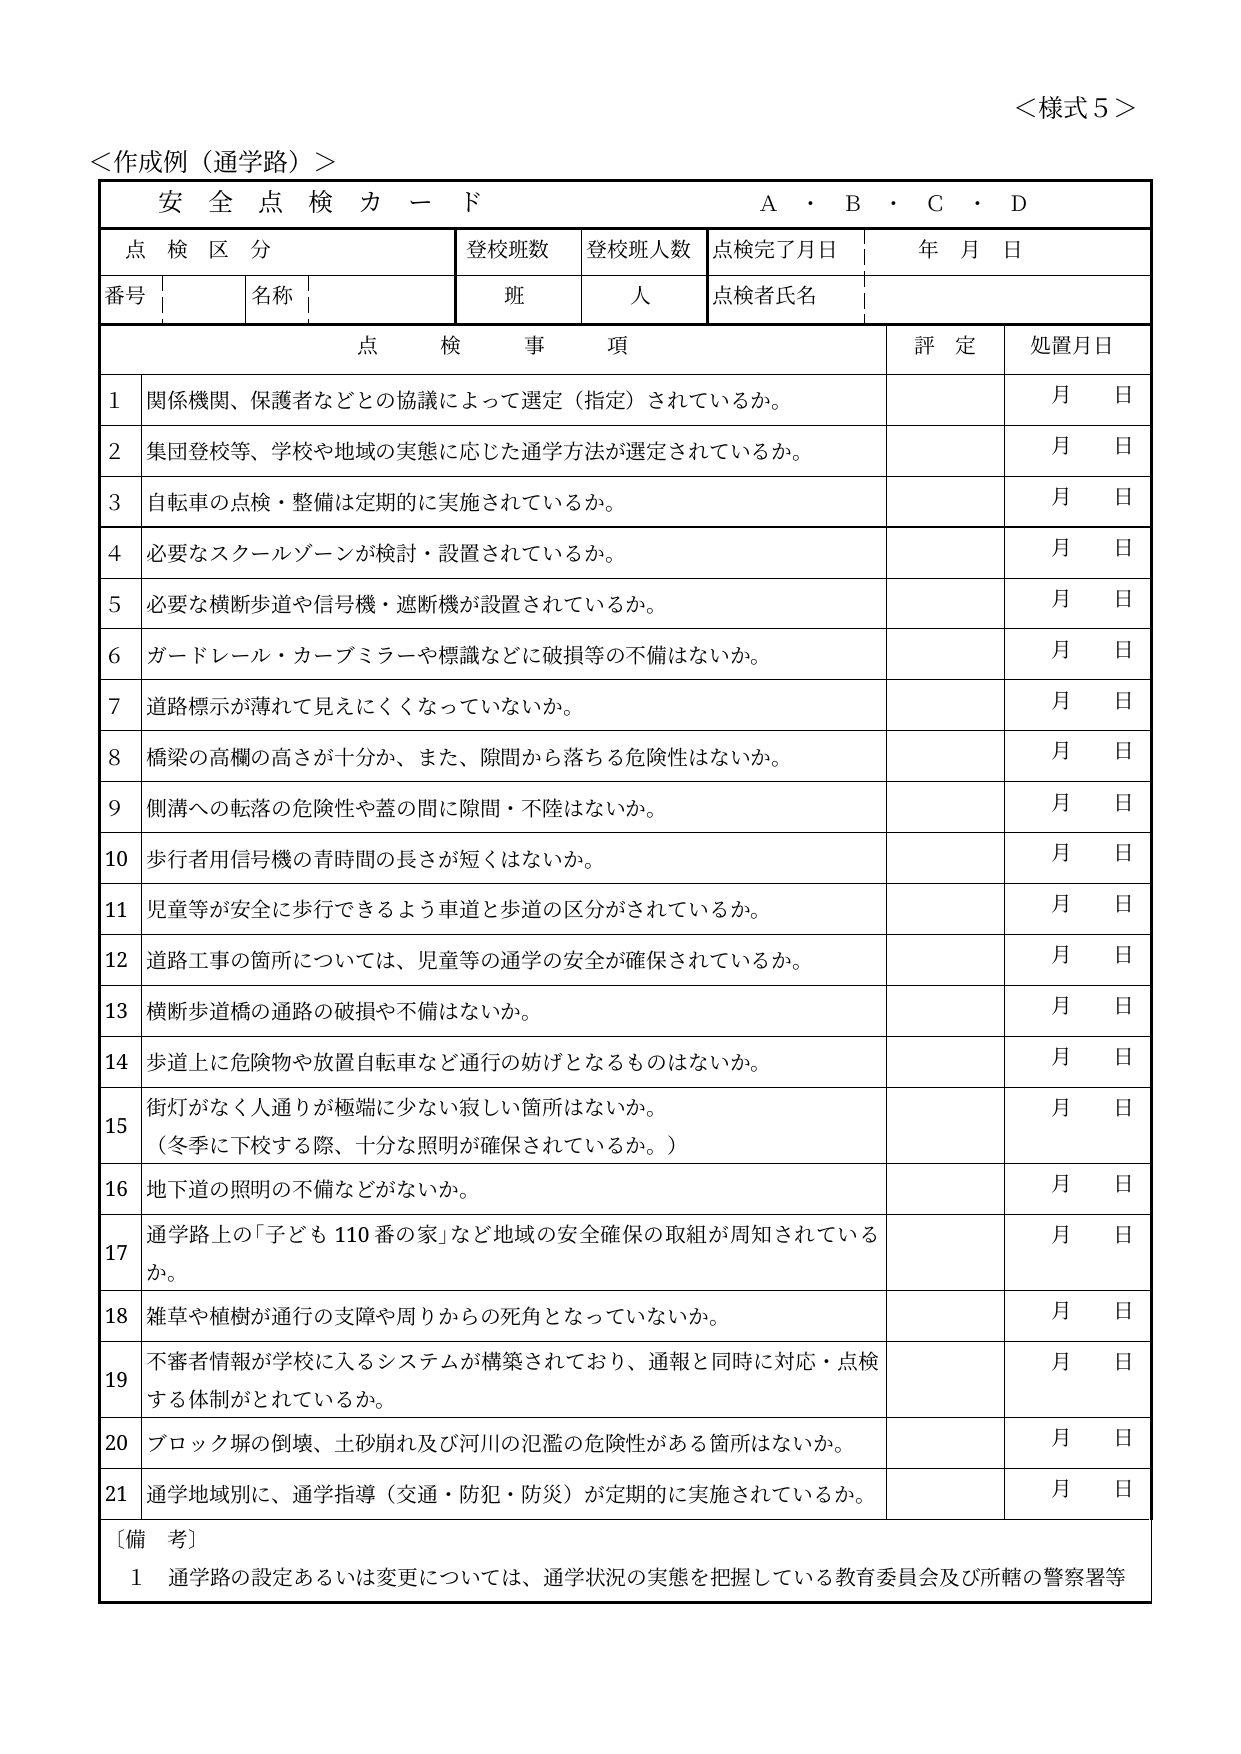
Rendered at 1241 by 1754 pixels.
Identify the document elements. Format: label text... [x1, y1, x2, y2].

table_cell 点 検 事 項 [101, 326, 886, 374]
table_cell [887, 1164, 1004, 1214]
table_header 安 全 点 検 カ ー ド Ａ ・ Ｂ ・ Ｃ ・ Ｄ [101, 182, 1150, 227]
table_cell 児童等が安全に歩行できるよう車道と歩道の区分がされているか。 [142, 884, 886, 934]
table_cell ７ [101, 680, 141, 730]
table_cell 月 日 [1005, 680, 1150, 730]
table_cell 11 [101, 884, 141, 934]
table_cell 月 日 [1005, 426, 1150, 476]
table_cell 点検者氏名 [709, 276, 864, 323]
table_cell 人 [582, 276, 706, 323]
table_cell 必要なスクールゾーンが検討・設置されているか。 [142, 528, 886, 577]
table_cell 点検完了月日 [709, 230, 864, 275]
table_cell 月 日 [1005, 782, 1150, 832]
table_cell 月 日 [1005, 1291, 1150, 1341]
table_cell 側溝への転落の危険性や蓋の間に隙間・不陸はないか。 [142, 782, 886, 832]
table_cell 登校班人数 [582, 230, 706, 275]
table_cell [887, 680, 1004, 730]
table_cell [887, 731, 1004, 781]
table_cell 橋梁の高欄の高さが十分か、また、隙間から落ちる危険性はないか。 [142, 731, 886, 781]
table_cell [887, 1215, 1004, 1290]
table_cell [887, 1291, 1004, 1341]
table_cell 月 日 [1005, 528, 1150, 577]
table_cell [887, 629, 1004, 679]
table_cell 番号 [101, 276, 162, 323]
table_cell 19 [101, 1342, 141, 1417]
table_cell ８ [101, 731, 141, 781]
table_cell [887, 1342, 1004, 1417]
table_cell 14 [101, 1037, 141, 1087]
table_cell 月 日 [1005, 986, 1150, 1036]
table_cell [887, 1469, 1004, 1519]
table_cell 21 [101, 1469, 141, 1519]
table_cell 歩行者用信号機の青時間の長さが短くはないか。 [142, 833, 886, 883]
table_cell 通学路上の｢子ども110番の家｣など地域の安全確保の取組が周知されているか。 [142, 1215, 886, 1290]
table_cell ４ [101, 528, 141, 577]
table_cell 班 [457, 276, 581, 323]
table_cell [887, 935, 1004, 985]
table_cell １ [101, 375, 141, 424]
table_cell [887, 782, 1004, 832]
table_cell 年 月 日 [865, 230, 1150, 275]
table_cell ブロック塀の倒壊、土砂崩れ及び河川の氾濫の危険性がある箇所はないか。 [142, 1418, 886, 1468]
table_cell 16 [101, 1164, 141, 1214]
table_cell 15 [101, 1088, 141, 1163]
table_cell 月 日 [1005, 1418, 1150, 1468]
table_cell 自転車の点検・整備は定期的に実施されているか。 [142, 477, 886, 526]
table_cell 月 日 [1005, 1088, 1150, 1163]
table_cell 名称 [246, 276, 309, 323]
table_cell 雑草や植樹が通行の支障や周りからの死角となっていないか。 [142, 1291, 886, 1341]
table_cell 関係機関、保護者などとの協議によって選定（指定）されているか。 [142, 375, 886, 424]
table_cell [887, 1037, 1004, 1087]
table_cell 歩道上に危険物や放置自転車など通行の妨げとなるものはないか。 [142, 1037, 886, 1087]
table_cell 登校班数 [457, 230, 581, 275]
table_cell 不審者情報が学校に入るシステムが構築されており、通報と同時に対応・点検する体制がとれているか。 [142, 1342, 886, 1417]
table_cell 地下道の照明の不備などがないか。 [142, 1164, 886, 1214]
table_cell [887, 375, 1004, 424]
table_cell ９ [101, 782, 141, 832]
table_cell [309, 276, 454, 323]
table_cell 月 日 [1005, 629, 1150, 679]
table_cell 月 日 [1005, 375, 1150, 424]
table_cell 処置月日 [1005, 326, 1150, 374]
table_cell 街灯がなく人通りが極端に少ない寂しい箇所はないか。 （冬季に下校する際、十分な照明が確保されているか。） [142, 1088, 886, 1163]
table_cell [887, 986, 1004, 1036]
table_cell 集団登校等、学校や地域の実態に応じた通学方法が選定されているか。 [142, 426, 886, 476]
text ＜作成例（通学路）＞ [89, 141, 1152, 179]
table_cell ２ [101, 426, 141, 476]
table_cell [887, 833, 1004, 883]
table_cell 月 日 [1005, 1342, 1150, 1417]
table_cell [887, 477, 1004, 526]
table_cell 18 [101, 1291, 141, 1341]
table_cell 13 [101, 986, 141, 1036]
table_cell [101, 1519, 1151, 1601]
table_cell 月 日 [1005, 1164, 1150, 1214]
table_cell 評 定 [887, 326, 1004, 374]
table_cell 月 日 [1005, 1469, 1150, 1519]
table_cell [865, 276, 1150, 323]
table_cell [887, 579, 1004, 628]
table_cell [887, 1418, 1004, 1468]
table_cell 月 日 [1005, 1215, 1150, 1290]
table_cell 必要な横断歩道や信号機・遮断機が設置されているか。 [142, 579, 886, 628]
table_cell 10 [101, 833, 141, 883]
table_cell 通学地域別に、通学指導（交通・防犯・防災）が定期的に実施されているか。 [142, 1469, 886, 1519]
table_cell 月 日 [1005, 1037, 1150, 1087]
table_cell [162, 276, 245, 323]
table_cell 17 [101, 1215, 141, 1290]
table_cell 道路標示が薄れて見えにくくなっていないか。 [142, 680, 886, 730]
table_cell ３ [101, 477, 141, 526]
table_cell 点 検 区 分 [101, 230, 454, 275]
table_cell ５ [101, 579, 141, 628]
table_cell 月 日 [1005, 579, 1150, 628]
table_cell [887, 426, 1004, 476]
table_cell 月 日 [1005, 833, 1150, 883]
table_cell 横断歩道橋の通路の破損や不備はないか。 [142, 986, 886, 1036]
table_cell [887, 884, 1004, 934]
table_cell [887, 1088, 1004, 1163]
table_cell 道路工事の箇所については、児童等の通学の安全が確保されているか。 [142, 935, 886, 985]
table_cell 月 日 [1005, 731, 1150, 781]
table_cell 月 日 [1005, 884, 1150, 934]
table_cell [887, 528, 1004, 577]
table_cell ガードレール・カーブミラーや標識などに破損等の不備はないか。 [142, 629, 886, 679]
table_cell 12 [101, 935, 141, 985]
table_cell ６ [101, 629, 141, 679]
table_cell 月 日 [1005, 935, 1150, 985]
table_cell 月 日 [1005, 477, 1150, 526]
table_cell 20 [101, 1418, 141, 1468]
